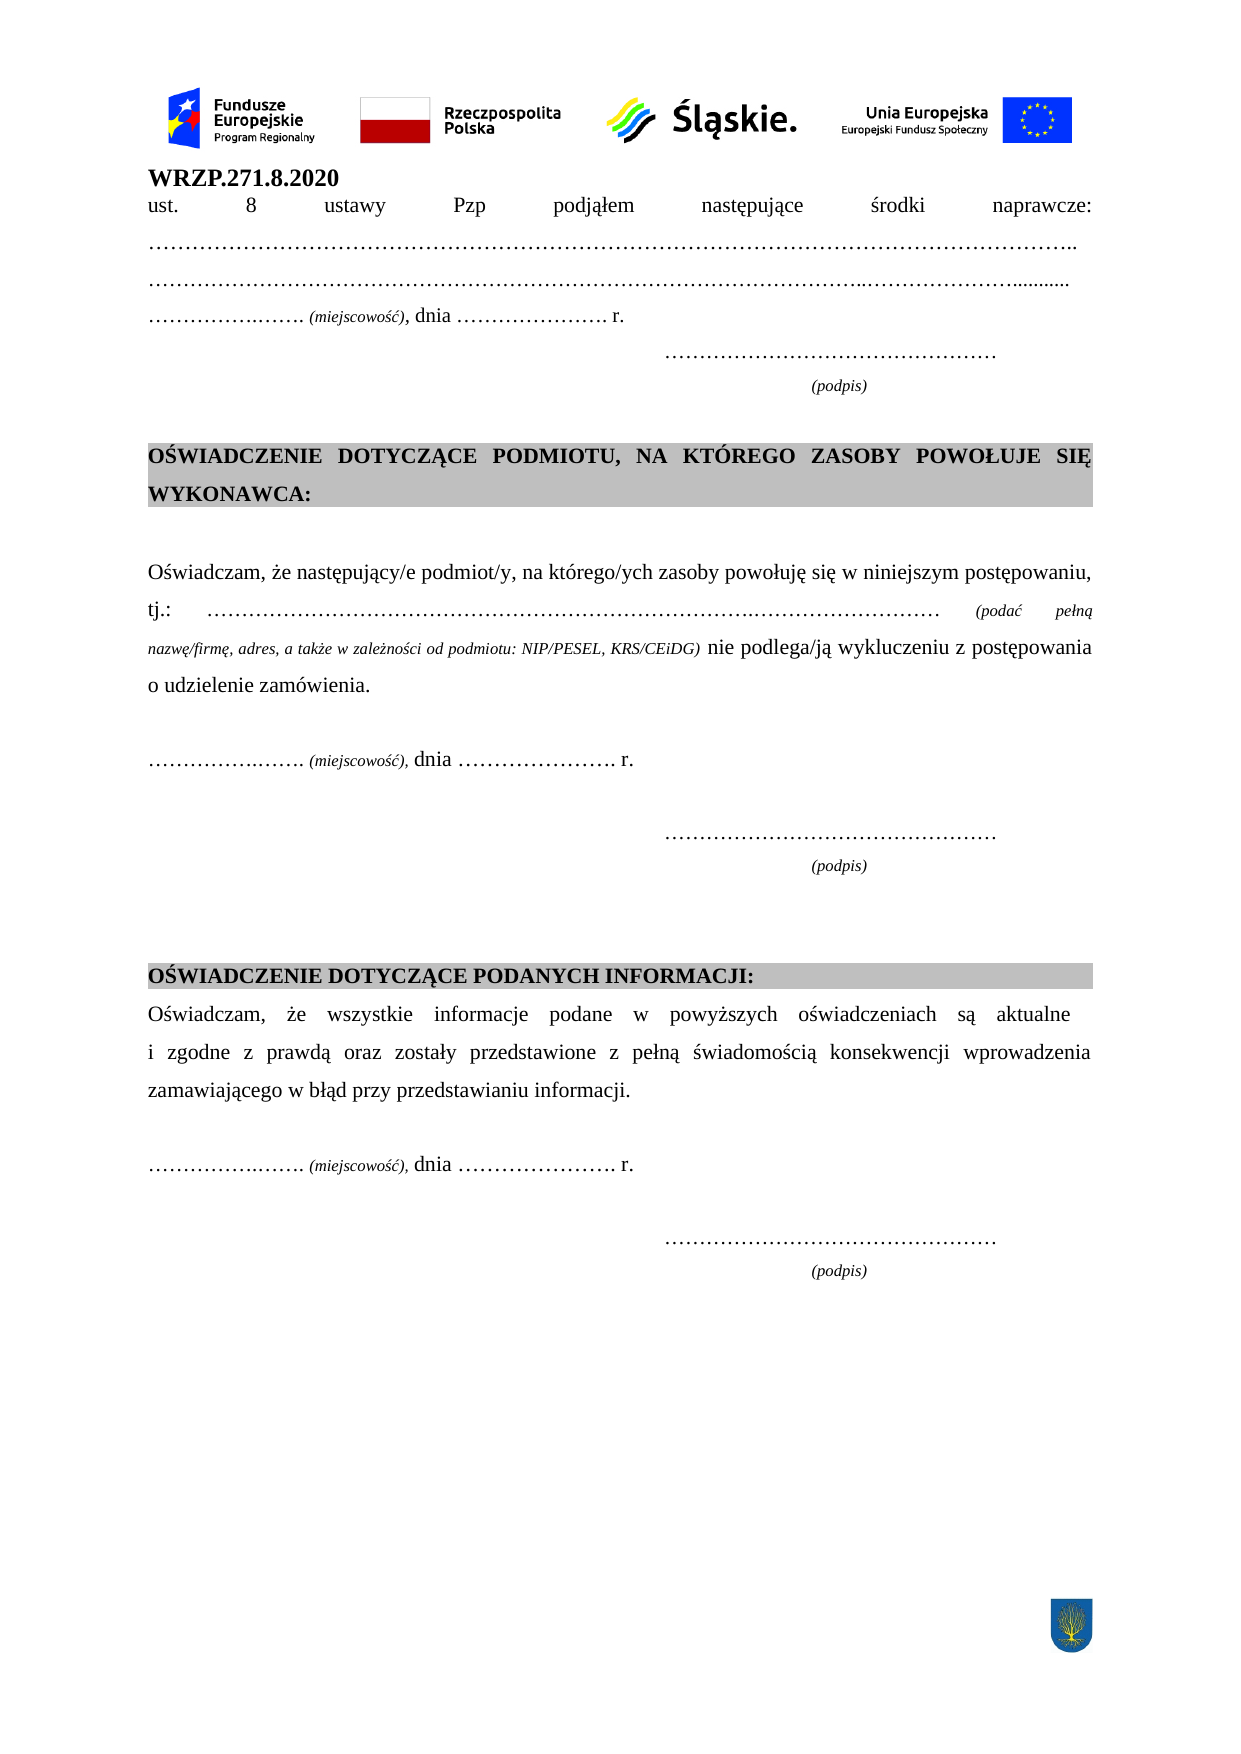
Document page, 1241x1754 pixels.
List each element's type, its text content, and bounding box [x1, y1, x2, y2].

text …………….……. (miejscowość), dnia …………………. r. [148, 1151, 1093, 1176]
text Oświadczam, że następujący/e podmiot/y, na którego/ych zasoby powołuję się w niniejszym postępowaniu, tj.: …………………………………………………………………….……………………… (podać pełną nazwę/firmę, adres, a także w zależności od podmiotu: NIP/PESEL, KRS/CEiDG) nie podlega/ją wykluczeniu z postępowania o udzielenie zamówienia. [148, 559, 1093, 697]
text OŚWIADCZENIE DOTYCZĄCE PODMIOTU, NA KTÓREGO ZASOBY POWOŁUJE SIĘ WYKONAWCA: [148, 443, 1093, 507]
picture [1050, 1597, 1093, 1653]
text (podpis) [738, 856, 1093, 875]
text …………….……. (miejscowość), dnia …………………. r. [148, 746, 1093, 771]
text (podpis) [738, 375, 1093, 394]
text ………………………………………… [148, 1225, 1093, 1249]
text (podpis) [738, 1261, 1093, 1280]
text Oświadczam, że wszystkie informacje podane w powyższych oświadczeniach są aktualne i zgodne z prawdą oraz zostały przedstawione z pełną świadomością konsekwencji wprowadzenia zamawiającego w błąd przy przedstawianiu informacji. [148, 1001, 1093, 1102]
text ………………………………………… [148, 820, 1093, 844]
text OŚWIADCZENIE DOTYCZĄCE PODANYCH INFORMACJI: [148, 963, 1093, 989]
picture [153, 73, 1087, 163]
text …………….……. (miejscowość), dnia …………………. r. [148, 303, 1093, 327]
text ………………………………………… [148, 339, 1093, 363]
text …………………………………………………………………………………………..…………………........... [148, 267, 1093, 291]
